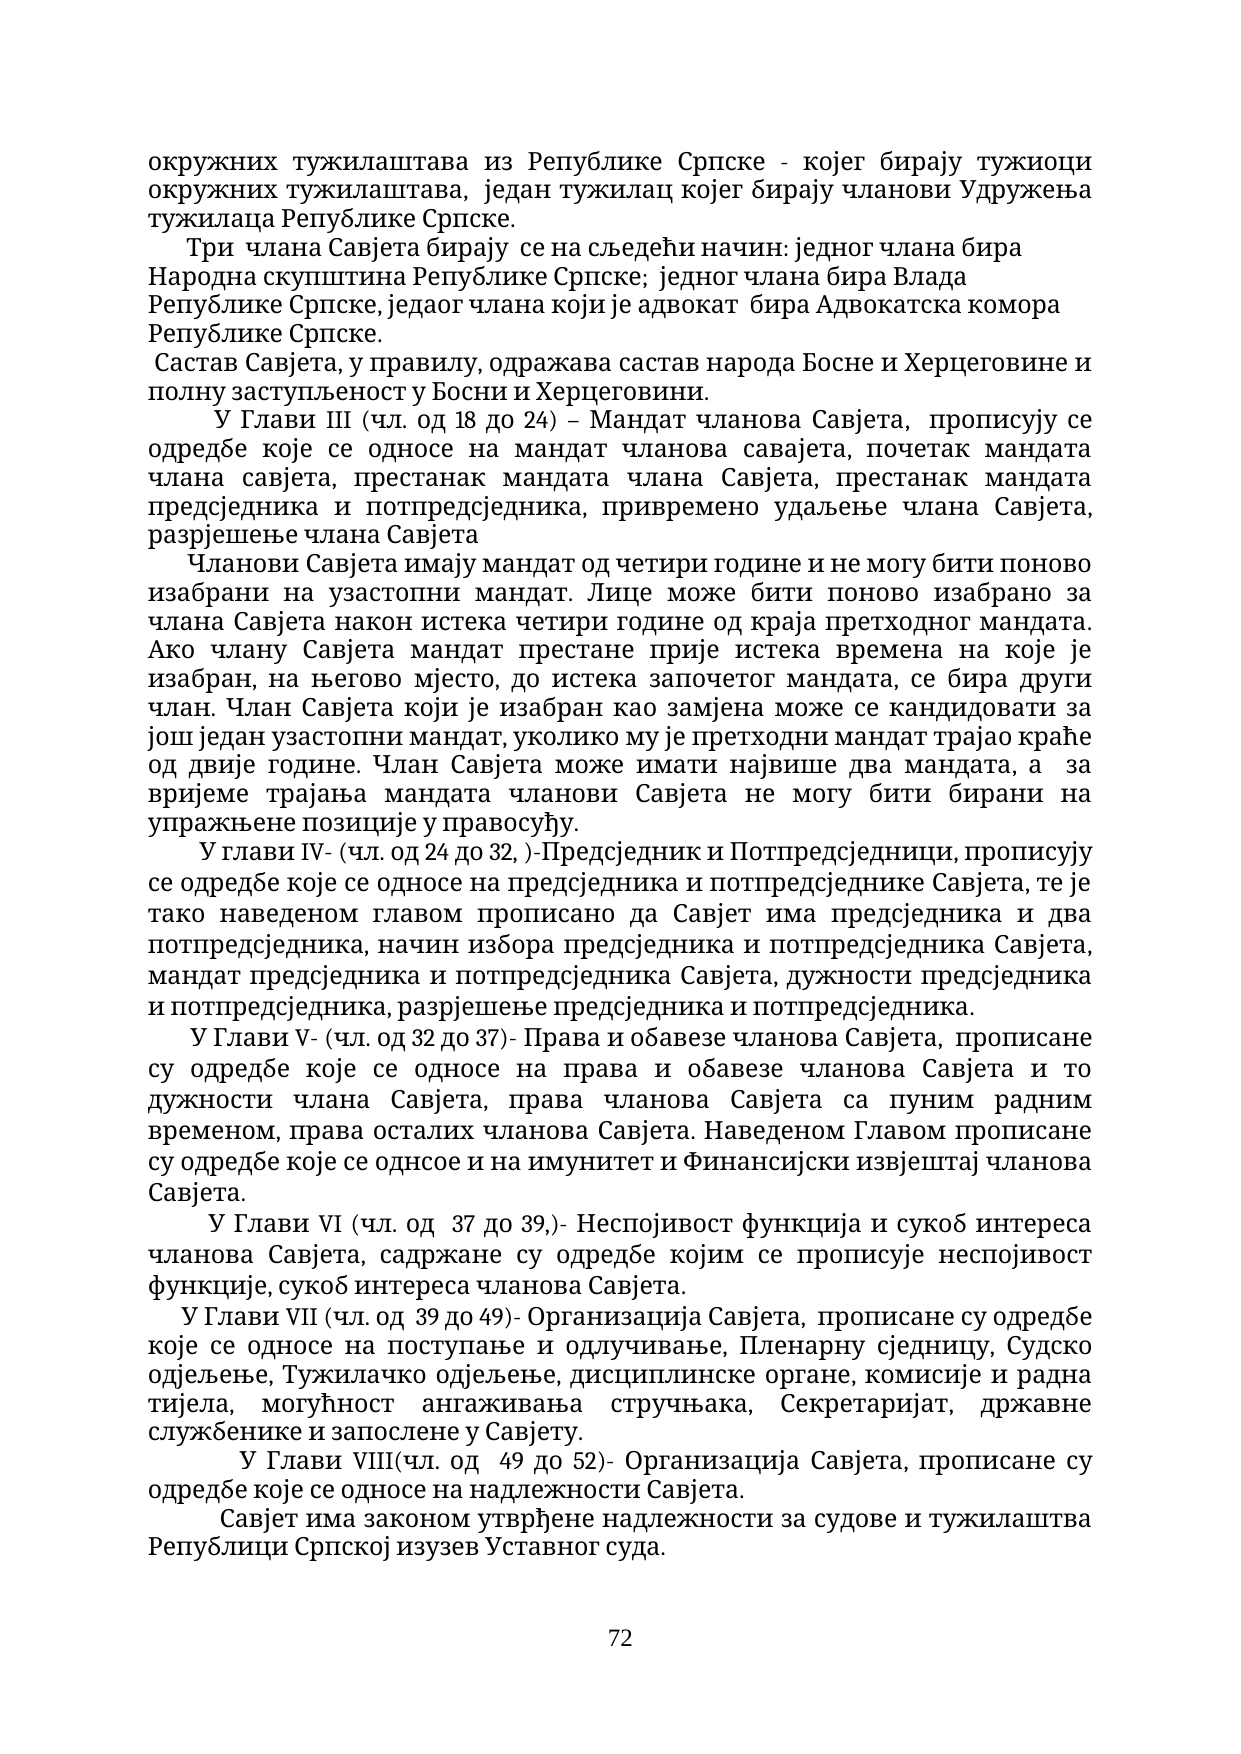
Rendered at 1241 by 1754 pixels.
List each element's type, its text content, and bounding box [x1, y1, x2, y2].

text У Глави III (чл. од 18 до 24) – Мандат чланова Савјета, прописују се одредбе које се односе на мандат чланова савајета, почетак мандата члана савјета, престанак мандата члана Савјета, престанак мандата предсједника и потпредсједника, привремено удаљење члана Савјета, разрјешење члана Савјета [148, 406, 1093, 550]
text Савјет има законом утврђене надлежности за судове и тужилаштва Републици Српској изузев Уставног суда. [148, 1504, 1093, 1562]
text У глави IV- (чл. од 24 до 32, )-Предсједник и Потпредсједници, прописују се одредбе које се односе на предсједника и потпредсједнике Савјета, те је тако наведеном главом прописано да Савјет има предсједника и два потпредсједника, начин избора предсједника и потпредсједника Савјета, мандат предсједника и потпредсједника Савјета, дужности предсједника и потпредсједника, разрјешење предсједника и потпредсједника. [148, 838, 1093, 1022]
text У Глави VII (чл. од 39 до 49)- Организација Савјета, прописане су одредбе које се односе на поступање и одлучивање, Пленарну сједницу, Судско одјељење, Тужилачко одјељење, дисциплинске органе, комисије и радна тијела, могућност ангаживања стручњака, Секретаријат, државне службенике и запослене у Савјету. [148, 1303, 1093, 1447]
text У Глави V- (чл. од 32 до 37)- Права и обавезе чланова Савјета, прописане су одредбе које се односе на права и обавезе чланова Савјета и то дужности члана Савјета, права чланова Савјета са пуним радним временом, права осталих чланова Савјета. Наведеном Главом прописане су одредбе које се однсое и на имунитет и Финансијски извјештај чланова Савјета. [148, 1024, 1093, 1208]
text У Глави VI (чл. од 37 до 39,)- Неспојивост функција и сукоб интереса чланова Савјета, садржане су одредбе којим се прописује неспојивост функције, сукоб интереса чланова Савјета. [148, 1210, 1093, 1301]
text Састав Савјета, у правилу, одражава састав народа Босне и Херцеговине и полну заступљеност у Босни и Херцеговини. [148, 349, 1093, 406]
text Чланови Савјета имају мандат од четири године и не могу бити поново изабрани на узастопни мандат. Лице може бити поново изабрано за члана Савјета након истека четири године од краја претходног мандата. Ако члану Савјета мандат престане прије истека времена на које је изабран, на његово мјесто, до истека започетог мандата, се бира други члан. Члан Савјета који је изабран као замјена може се кандидовати за још један узастопни мандат, уколико му је претходни мандат трајао краће од двије године. Члан Савјета може имати највише два мандата, а за вријеме трајања мандата чланови Савјета не могу бити бирани на упражњене позиције у правосуђу. [148, 550, 1093, 838]
list Три члана Савјета бирају се на сљедећи начин: једног члана бира Народна скупштина Републике Српске; једног члана бира Влада Републике Српске, једаог члана који је адвокат бира Адвокатска комора Републике Српске. [148, 234, 1093, 349]
text У Глави VIII(чл. од 49 до 52)- Организација Савјета, прописане су одредбе које се односе на надлежности Савјета. [148, 1447, 1093, 1504]
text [148, 148, 1093, 234]
